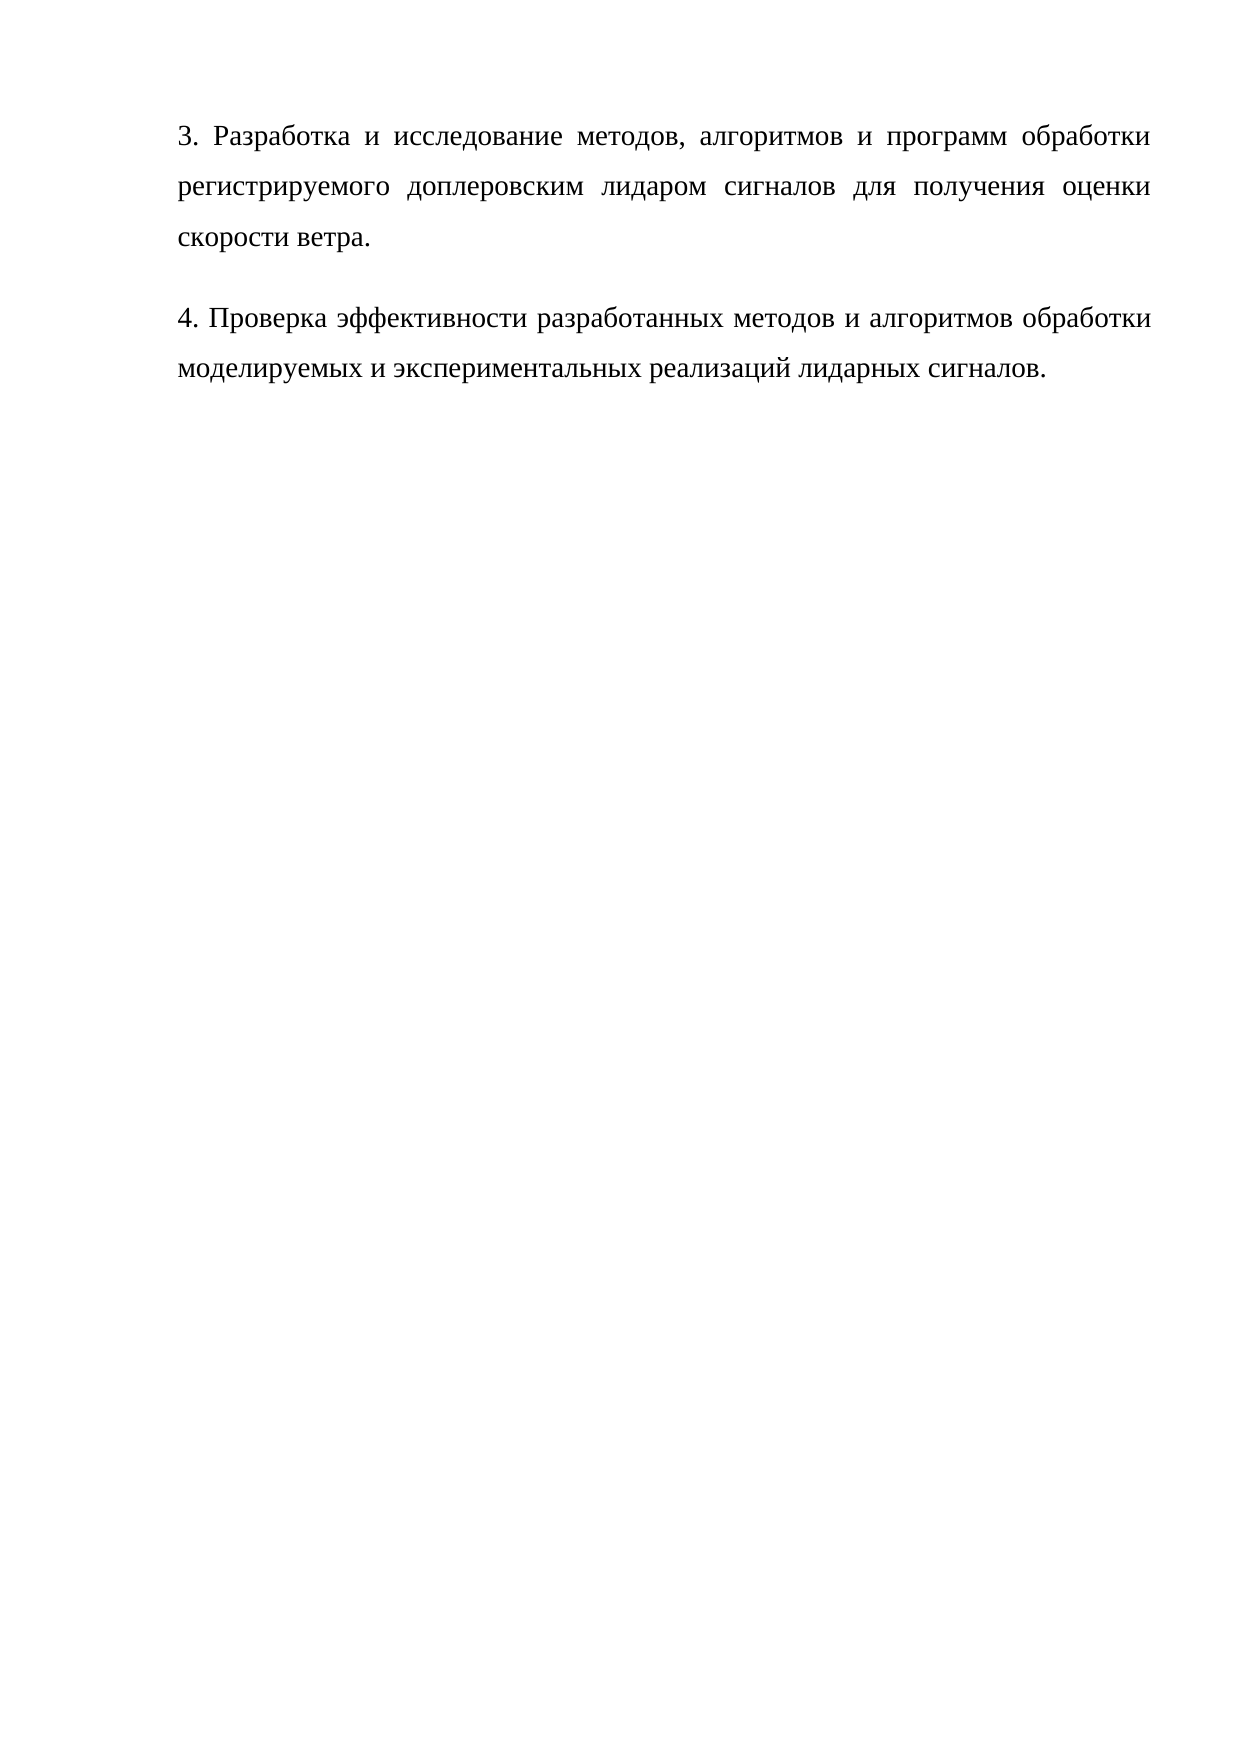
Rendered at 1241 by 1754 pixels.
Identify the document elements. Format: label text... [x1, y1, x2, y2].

text 3. Разработка и исследование методов, алгоритмов и программ обработки регистрируемого доплеровским лидаром сигналов для получения оценки скорости ветра. [177, 118, 1152, 252]
text 4. Проверка эффективности разработанных методов и алгоритмов обработки моделируемых и экспериментальных реализаций лидарных сигналов. [177, 300, 1152, 384]
